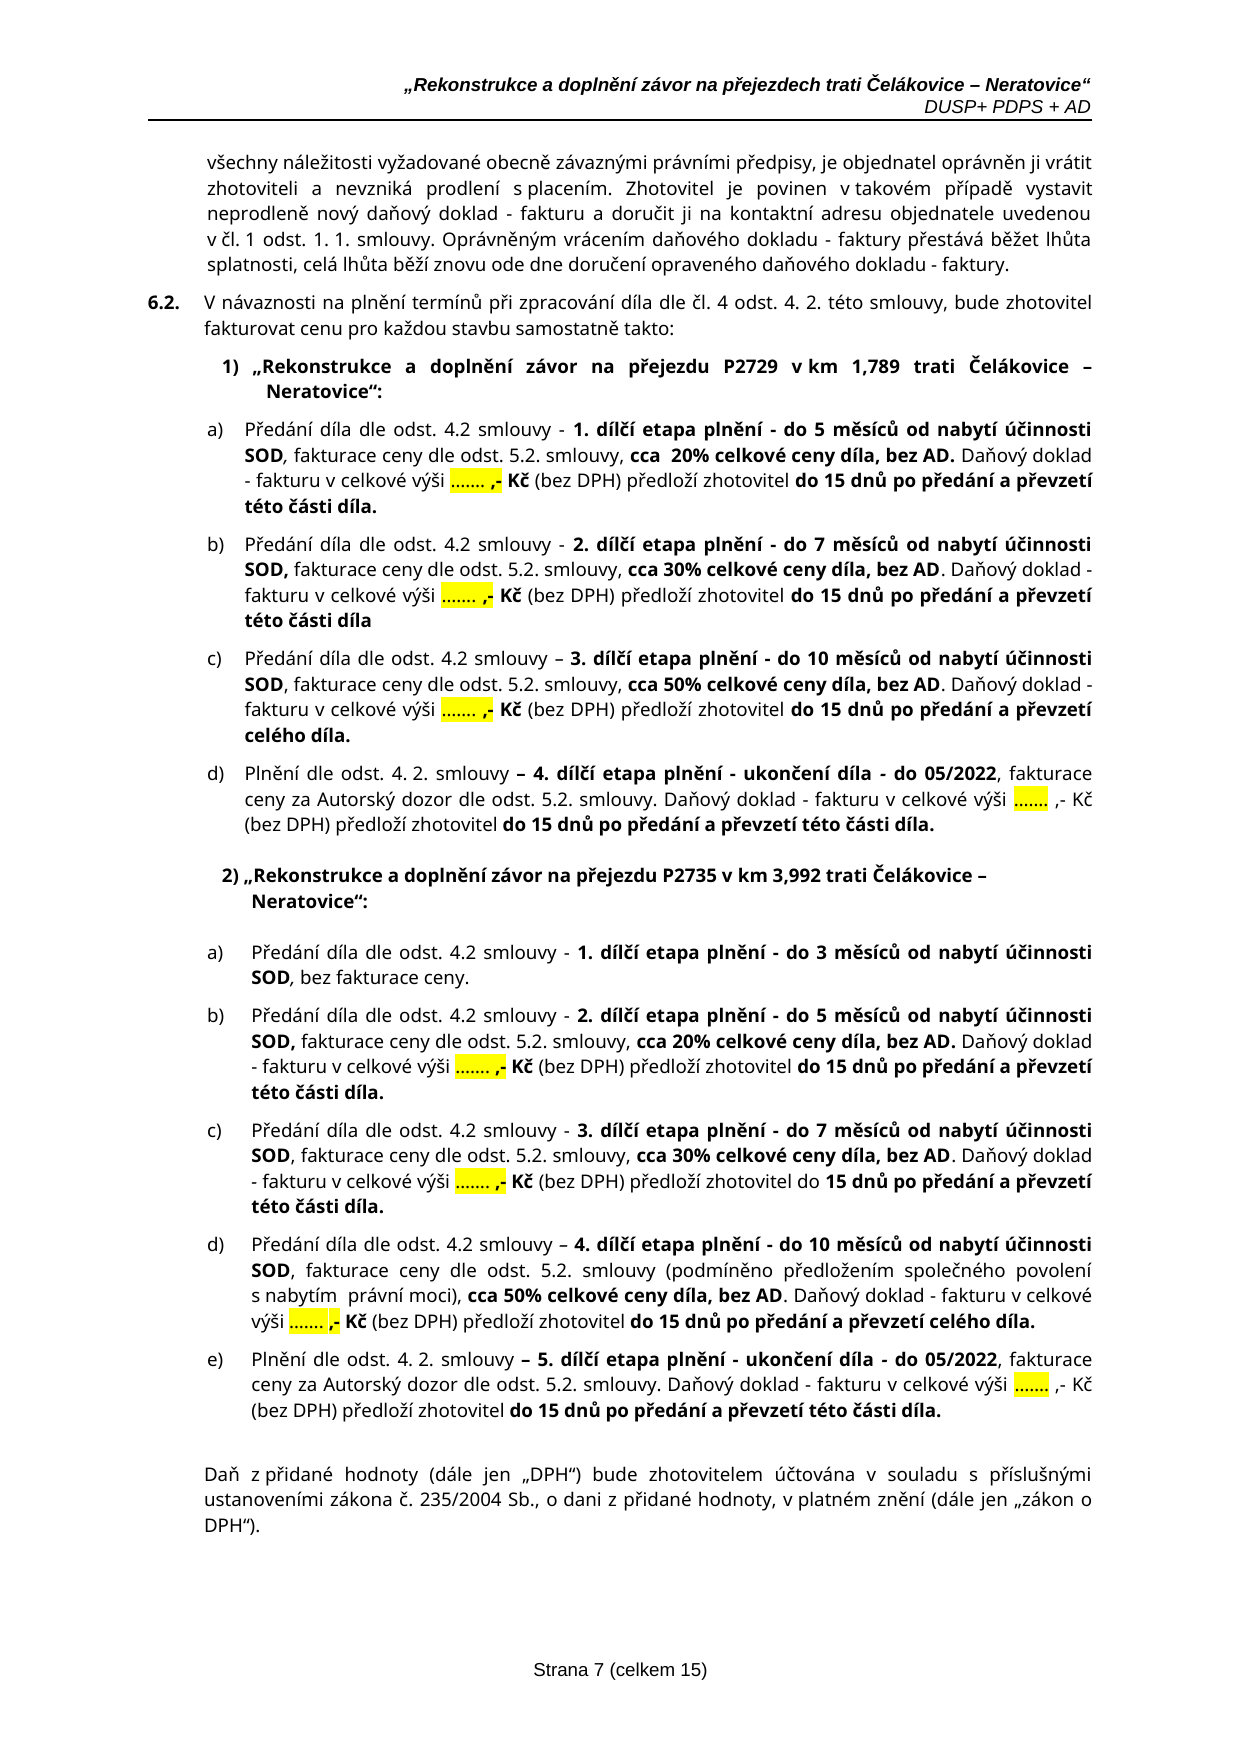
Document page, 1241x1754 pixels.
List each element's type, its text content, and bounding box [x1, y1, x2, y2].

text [207, 149, 1092, 277]
subtitle Předání díla dle odst. 4.2 smlouvy - 1. dílčí etapa plnění - do 5 měsíců od nabytí účinnosti SOD, fakturace ceny dle odst. 5.2. smlouvy, cca 20% celkové ceny díla, bez AD. Daňový doklad - fakturu v celkové výši ……. ,- Kč (bez DPH) předloží zhotovitel do 15 dnů po předání a převzetí této části díla. [207, 417, 1092, 519]
text Daň z přidané hodnoty (dále jen „DPH“) bude zhotovitelem účtována v souladu s příslušnými ustanoveními zákona č. 235/2004 Sb., o dani z přidané hodnoty, v platném znění (dále jen „zákon o DPH“). [148, 1461, 1092, 1537]
subtitle Předání díla dle odst. 4.2 smlouvy - 3. dílčí etapa plnění - do 7 měsíců od nabytí účinnosti SOD, fakturace ceny dle odst. 5.2. smlouvy, cca 30% celkové ceny díla, bez AD. Daňový doklad - fakturu v celkové výši ……. ,- Kč (bez DPH) předloží zhotovitel do 15 dnů po předání a převzetí této části díla. [207, 1117, 1092, 1219]
text 6.2. V návaznosti na plnění termínů při zpracování díla dle čl. 4 odst. 4. 2. této smlouvy, bude zhotovitel fakturovat cenu pro každou stavbu samostatně takto: [148, 289, 1092, 341]
text 2) „Rekonstrukce a doplnění závor na přejezdu P2735 v km 3,992 trati Čelákovice – Neratovice“: [222, 862, 1092, 913]
subtitle Předání díla dle odst. 4.2 smlouvy - 2. dílčí etapa plnění - do 7 měsíců od nabytí účinnosti SOD, fakturace ceny dle odst. 5.2. smlouvy, cca 30% celkové ceny díla, bez AD. Daňový doklad - fakturu v celkové výši ……. ,- Kč (bez DPH) předloží zhotovitel do 15 dnů po předání a převzetí této části díla [207, 531, 1092, 633]
subtitle Předání díla dle odst. 4.2 smlouvy - 2. dílčí etapa plnění - do 5 měsíců od nabytí účinnosti SOD, fakturace ceny dle odst. 5.2. smlouvy, cca 20% celkové ceny díla, bez AD. Daňový doklad - fakturu v celkové výši ……. ,- Kč (bez DPH) předloží zhotovitel do 15 dnů po předání a převzetí této části díla. [207, 1002, 1092, 1104]
subtitle Předání díla dle odst. 4.2 smlouvy - 1. dílčí etapa plnění - do 3 měsíců od nabytí účinnosti SOD, bez fakturace ceny. [207, 939, 1092, 990]
subtitle Předání díla dle odst. 4.2 smlouvy – 4. dílčí etapa plnění - do 10 měsíců od nabytí účinnosti SOD, fakturace ceny dle odst. 5.2. smlouvy (podmíněno předložením společného povolení s nabytím právní moci), cca 50% celkové ceny díla, bez AD. Daňový doklad - fakturu v celkové výši ……. ,- Kč (bez DPH) předloží zhotovitel do 15 dnů po předání a převzetí celého díla. [207, 1232, 1092, 1334]
subtitle Plnění dle odst. 4. 2. smlouvy – 5. dílčí etapa plnění - ukončení díla - do 05/2022, fakturace ceny za Autorský dozor dle odst. 5.2. smlouvy. Daňový doklad - fakturu v celkové výši ……. ,- Kč (bez DPH) předloží zhotovitel do 15 dnů po předání a převzetí této části díla. [207, 1346, 1092, 1423]
text 1) „Rekonstrukce a doplnění závor na přejezdu P2729 v km 1,789 trati Čelákovice – Neratovice“: [222, 353, 1092, 404]
subtitle Předání díla dle odst. 4.2 smlouvy – 3. dílčí etapa plnění - do 10 měsíců od nabytí účinnosti SOD, fakturace ceny dle odst. 5.2. smlouvy, cca 50% celkové ceny díla, bez AD. Daňový doklad - fakturu v celkové výši ……. ,- Kč (bez DPH) předloží zhotovitel do 15 dnů po předání a převzetí celého díla. [207, 646, 1092, 748]
subtitle Plnění dle odst. 4. 2. smlouvy – 4. dílčí etapa plnění - ukončení díla - do 05/2022, fakturace ceny za Autorský dozor dle odst. 5.2. smlouvy. Daňový doklad - fakturu v celkové výši ……. ,- Kč (bez DPH) předloží zhotovitel do 15 dnů po předání a převzetí této části díla. [207, 760, 1092, 837]
